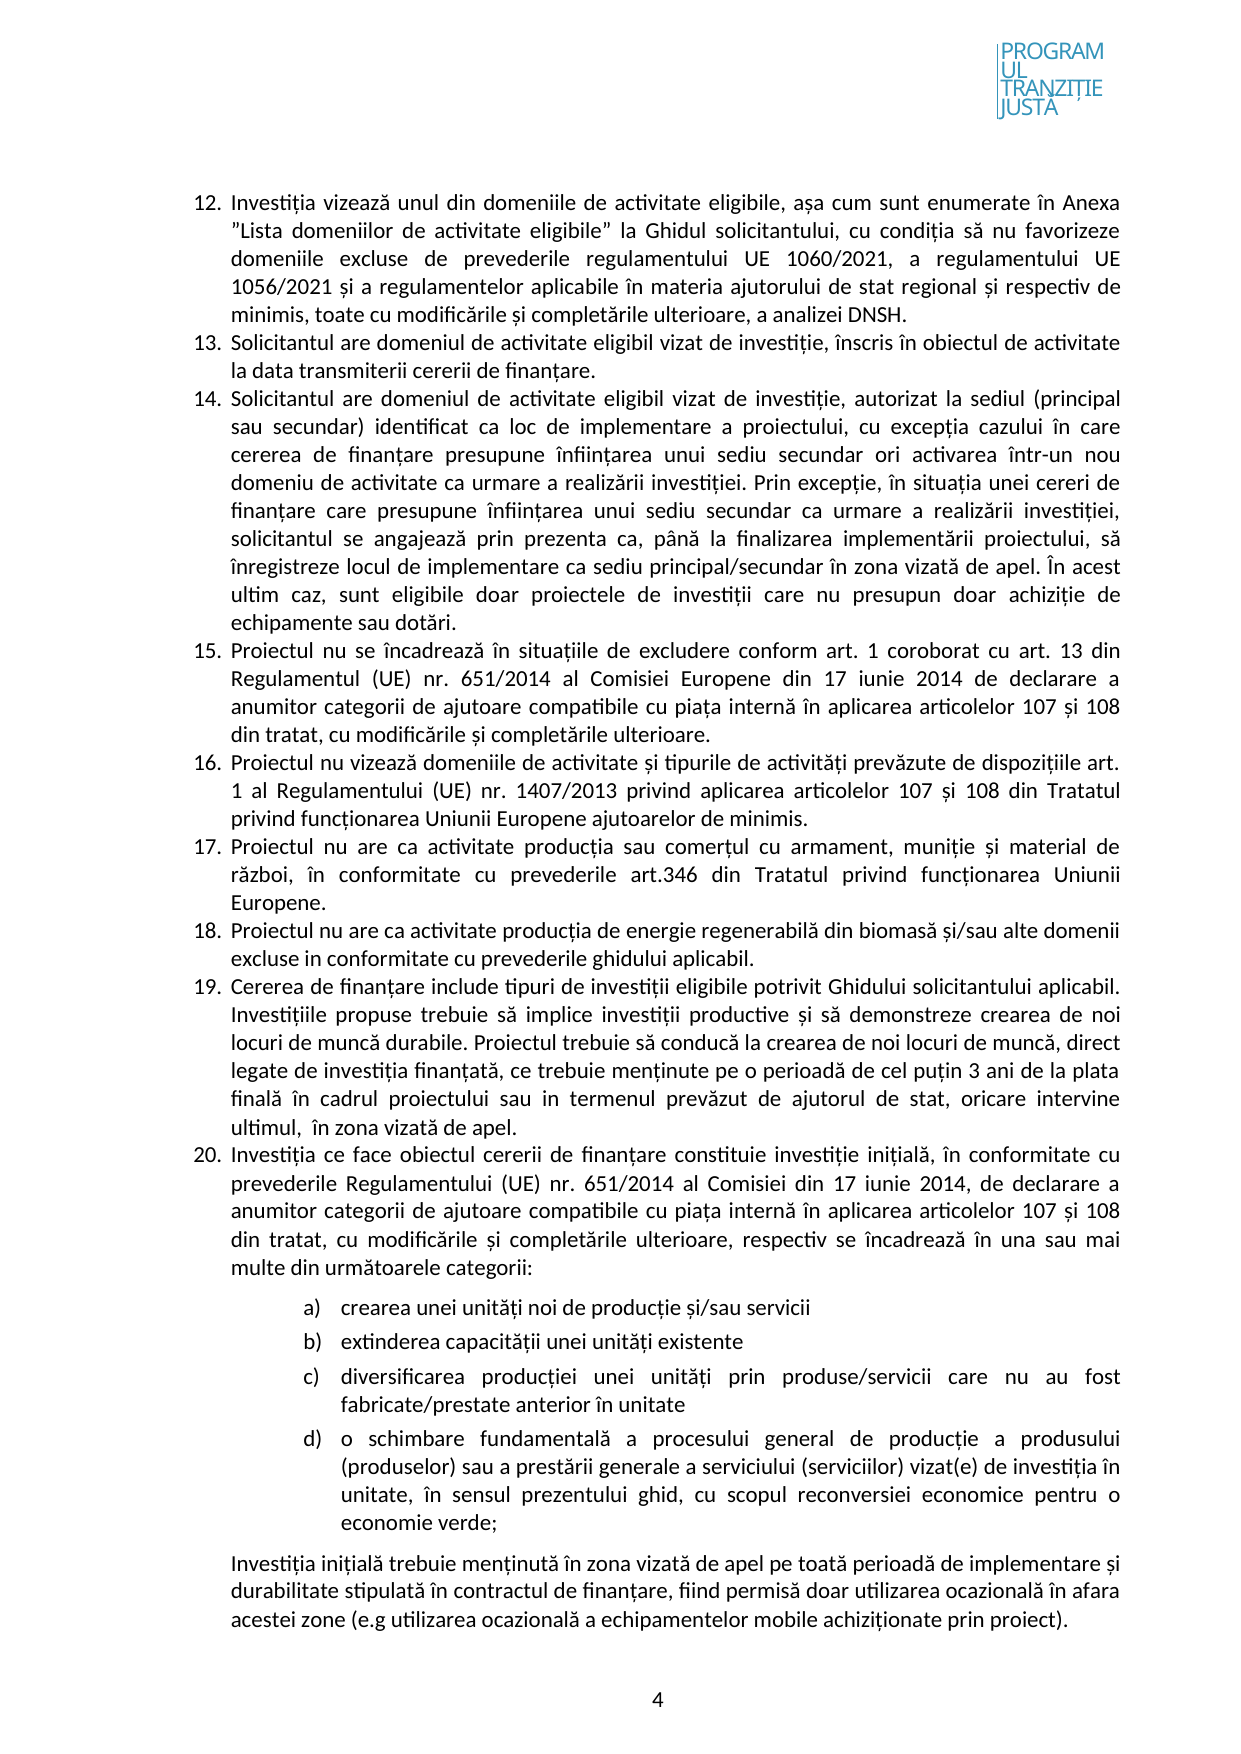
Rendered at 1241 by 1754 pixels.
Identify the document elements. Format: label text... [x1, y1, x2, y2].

list o schimbare fundamentală a procesului general de producție a produsului (produselor) sau a prestării generale a serviciului (serviciilor) vizat(e) de investiția în unitate, în sensul prezentului ghid, cu scopul reconversiei economice pentru o economie verde; [303, 1424, 1122, 1536]
list Proiectul nu se încadrează în situațiile de excludere conform art. 1 coroborat cu art. 13 din Regulamentul (UE) nr. 651/2014 al Comisiei Europene din 17 iunie 2014 de declarare a anumitor categorii de ajutoare compatibile cu piața internă în aplicarea articolelor 107 și 108 din tratat, cu modificările şi completările ulterioare. [193, 636, 1122, 748]
list Solicitantul are domeniul de activitate eligibil vizat de investiție, înscris în obiectul de activitate la data transmiterii cererii de finanțare. [193, 328, 1122, 384]
list Cererea de finanțare include tipuri de investiții eligibile potrivit Ghidului solicitantului aplicabil. Investițiile propuse trebuie să implice investiții productive și să demonstreze crearea de noi locuri de muncă durabile. Proiectul trebuie să conducă la crearea de noi locuri de muncă, direct legate de investiția finanțată, ce trebuie menținute pe o perioadă de cel puțin 3 ani de la plata finală în cadrul proiectului sau in termenul prevăzut de ajutorul de stat, oricare intervine ultimul, în zona vizată de apel. [193, 972, 1122, 1141]
list Proiectul nu vizează domeniile de activitate și tipurile de activități prevăzute de dispozițiile art. 1 al Regulamentului (UE) nr. 1407/2013 privind aplicarea articolelor 107 și 108 din Tratatul privind funcționarea Uniunii Europene ajutoarelor de minimis. [193, 748, 1122, 832]
list Investiția ce face obiectul cererii de finanțare constituie investiție inițială, în conformitate cu prevederile Regulamentului (UE) nr. 651/2014 al Comisiei din 17 iunie 2014, de declarare a anumitor categorii de ajutoare compatibile cu piața internă în aplicarea articolelor 107 și 108 din tratat, cu modificările și completările ulterioare, respectiv se încadrează în una sau mai multe din următoarele categorii: [193, 1141, 1122, 1281]
list crearea unei unități noi de producție și/sau servicii [303, 1293, 1122, 1321]
list Proiectul nu are ca activitate producția sau comerțul cu armament, muniție și material de război, în conformitate cu prevederile art.346 din Tratatul privind funcționarea Uniunii Europene. [193, 832, 1122, 916]
list Solicitantul are domeniul de activitate eligibil vizat de investiție, autorizat la sediul (principal sau secundar) identificat ca loc de implementare a proiectului, cu excepția cazului în care cererea de finanțare presupune înființarea unui sediu secundar ori activarea într-un nou domeniu de activitate ca urmare a realizării investiției. Prin excepție, în situația unei cereri de finanțare care presupune înființarea unui sediu secundar ca urmare a realizării investiției, solicitantul se angajează prin prezenta ca, până la finalizarea implementării proiectului, să înregistreze locul de implementare ca sediu principal/secundar în zona vizată de apel. În acest ultim caz, sunt eligibile doar proiectele de investiții care nu presupun doar achiziție de echipamente sau dotări. [193, 384, 1122, 636]
list Investiţia vizează unul din domeniile de activitate eligibile, așa cum sunt enumerate în Anexa ”Lista domeniilor de activitate eligibile” la Ghidul solicitantului, cu condiția să nu favorizeze domeniile excluse de prevederile regulamentului UE 1060/2021, a regulamentului UE 1056/2021 și a regulamentelor aplicabile în materia ajutorului de stat regional și respectiv de minimis, toate cu modificările și completările ulterioare, a analizei DNSH. [193, 188, 1122, 328]
list Proiectul nu are ca activitate producția de energie regenerabilă din biomasă și/sau alte domenii excluse in conformitate cu prevederile ghidului aplicabil. [193, 916, 1122, 972]
list diversificarea producției unei unități prin produse/servicii care nu au fost fabricate/prestate anterior în unitate [303, 1362, 1122, 1418]
list Investiția inițială trebuie menținută în zona vizată de apel pe toată perioadă de implementare și durabilitate stipulată în contractul de finanțare, fiind permisă doar utilizarea ocazională în afara acestei zone (e.g utilizarea ocazională a echipamentelor mobile achiziționate prin proiect). [231, 1549, 1122, 1633]
list extinderea capacității unei unități existente [303, 1327, 1122, 1356]
